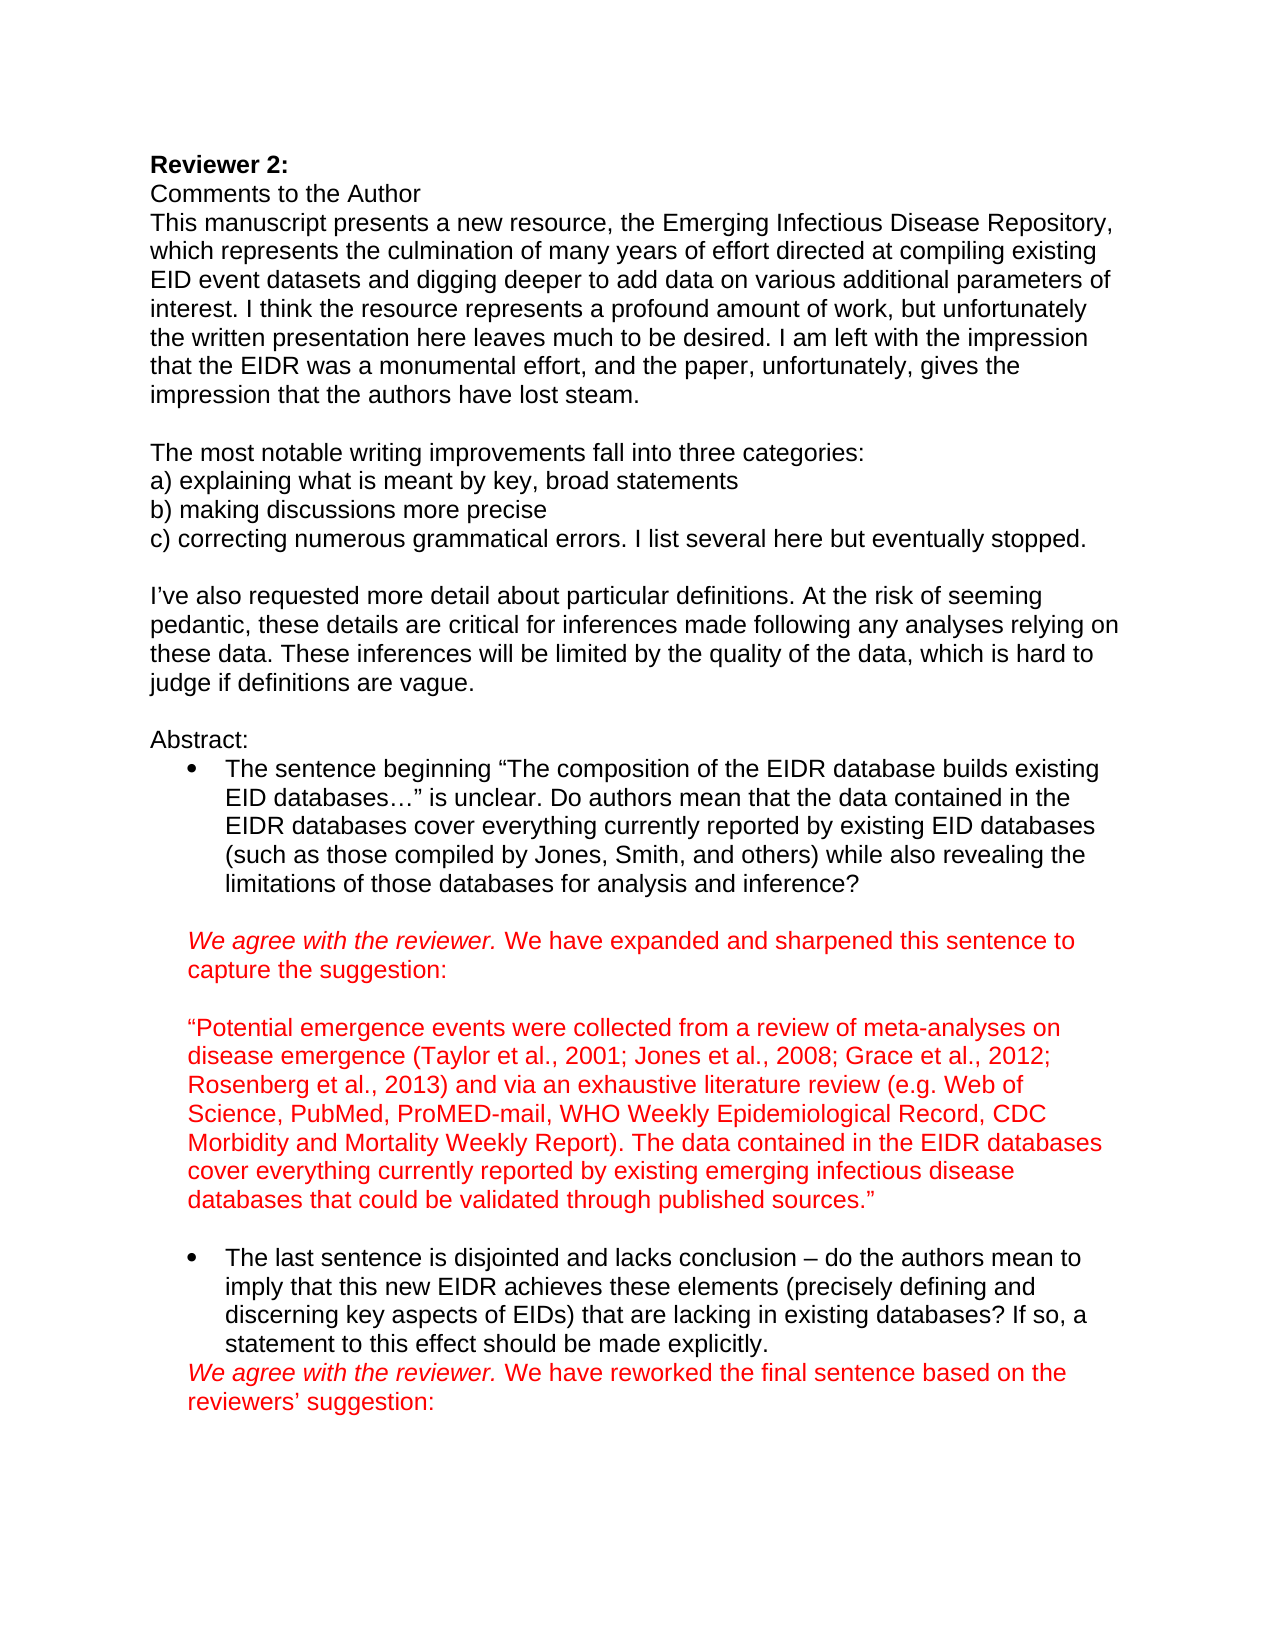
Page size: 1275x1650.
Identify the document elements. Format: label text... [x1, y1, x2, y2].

text I’ve also requested more detail about particular definitions. At the risk of seeming pedantic, these details are critical for inferences made following any analyses relying on these data. These inferences will be limited by the quality of the data, which is hard to judge if definitions are vague. [150, 581, 1125, 696]
text a) explaining what is meant by key, broad statements [150, 466, 1125, 495]
text We agree with the reviewer. We have reworked the final sentence based on the reviewers’ suggestion: [187, 1358, 1125, 1415]
text We agree with the reviewer. We have expanded and sharpened this sentence to capture the suggestion: [187, 926, 1125, 984]
text “Potential emergence events were collected from a review of meta-analyses on disease emergence (Taylor et al., 2001; Jones et al., 2008; Grace et al., 2012; Rosenberg et al., 2013) and via an exhaustive literature review (e.g. Web of Science, PubMed, ProMED-mail, WHO Weekly Epidemiological Record, CDC Morbidity and Mortality Weekly Report). The data contained in the EIDR databases cover everything currently reported by existing emerging infectious disease databases that could be validated through published sources.” [187, 1013, 1125, 1214]
text c) correcting numerous grammatical errors. I list several here but eventually stopped. [150, 524, 1125, 552]
text This manuscript presents a new resource, the Emerging Infectious Disease Repository, which represents the culmination of many years of effort directed at compiling existing EID event datasets and digging deeper to add data on various additional parameters of interest. I think the resource represents a profound amount of work, but unfortunately the written presentation here leaves much to be desired. I am left with the impression that the EIDR was a monumental effort, and the paper, unfortunately, gives the impression that the authors have lost steam. [150, 207, 1125, 409]
text The most notable writing improvements fall into three categories: [150, 437, 1125, 466]
list The last sentence is disjointed and lacks conclusion – do the authors mean to imply that this new EIDR achieves these elements (precisely defining and discerning key aspects of EIDs) that are lacking in existing databases? If so, a statement to this effect should be made explicitly. [187, 1243, 1125, 1358]
list The sentence beginning “The composition of the EIDR database builds existing EID databases…” is unclear. Do authors mean that the data contained in the EIDR databases cover everything currently reported by existing EID databases (such as those compiled by Jones, Smith, and others) while also revealing the limitations of those databases for analysis and inference? [187, 754, 1125, 898]
text Abstract: [150, 725, 1125, 754]
text Comments to the Author [150, 179, 1125, 207]
text Reviewer 2: [150, 150, 1125, 179]
text b) making discussions more precise [150, 495, 1125, 524]
